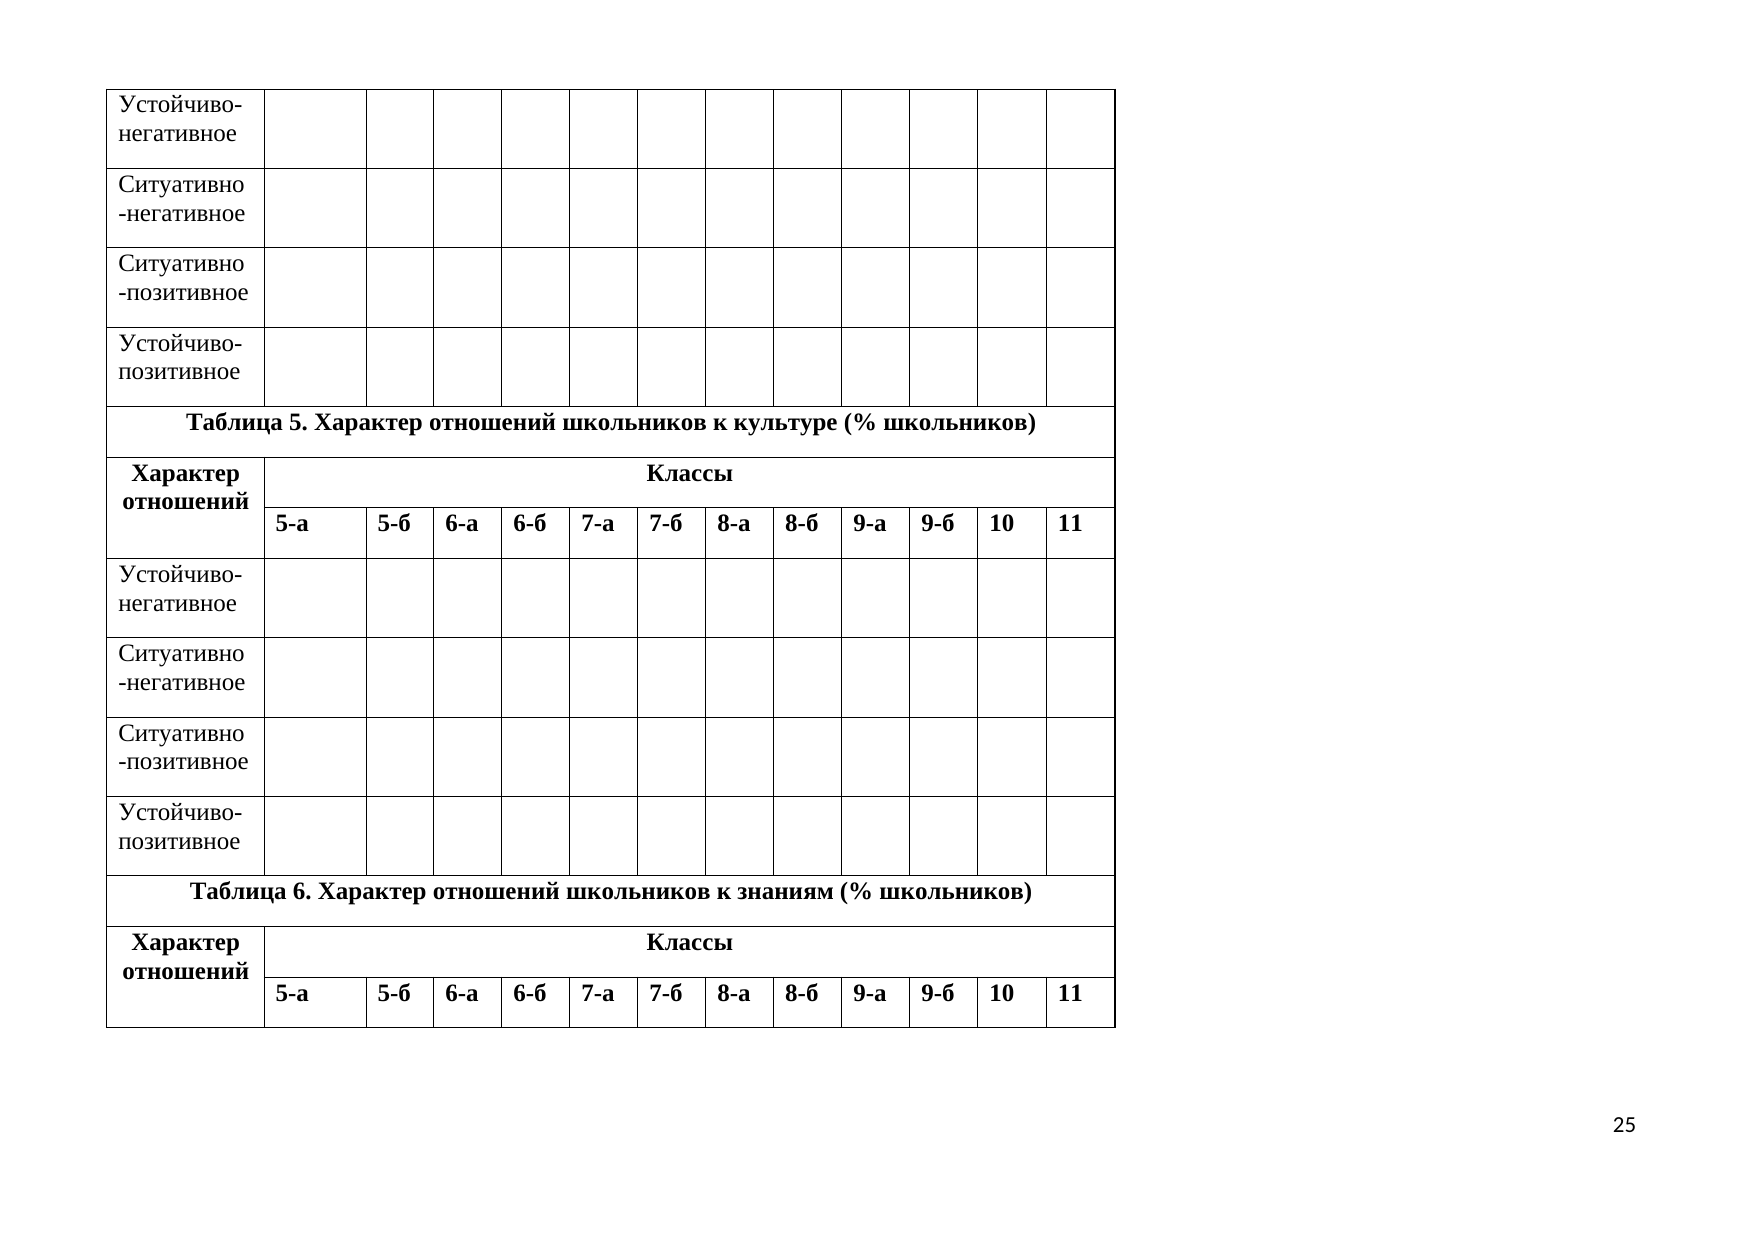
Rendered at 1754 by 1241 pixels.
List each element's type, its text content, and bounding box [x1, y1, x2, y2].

table_cell 7-б [638, 508, 705, 558]
table_cell [774, 638, 841, 717]
table_cell [502, 169, 569, 247]
table_cell Устойчиво-позитивное [107, 328, 264, 406]
table_cell 6-б [502, 508, 569, 558]
table_cell [502, 328, 569, 406]
table_cell Устойчиво-негативное [107, 90, 264, 168]
table_cell 11 [1047, 508, 1114, 558]
table_cell 9-а [842, 978, 909, 1027]
table_cell 8-б [774, 508, 841, 558]
table_cell Ситуативно-позитивное [107, 248, 264, 327]
table_cell [1047, 718, 1114, 796]
table_cell 7-а [570, 978, 637, 1027]
table_cell [978, 797, 1046, 875]
table_cell [638, 90, 705, 168]
table_cell [367, 718, 433, 796]
table_cell [842, 638, 909, 717]
table_cell [434, 90, 501, 168]
table_cell Характер отношений [107, 927, 264, 1027]
table_cell 9-б [910, 978, 977, 1027]
table_cell 5-а [265, 978, 366, 1027]
table_cell [434, 328, 501, 406]
table_cell [910, 638, 977, 717]
table_cell [434, 248, 501, 327]
table_cell [706, 559, 773, 637]
table_cell [502, 248, 569, 327]
table_cell Устойчиво-позитивное [107, 797, 264, 875]
table_cell [774, 169, 841, 247]
table_cell [842, 797, 909, 875]
table_cell 7-а [570, 508, 637, 558]
table_cell Устойчиво-негативное [107, 559, 264, 637]
table_cell [638, 248, 705, 327]
table_cell [774, 90, 841, 168]
table_cell [367, 797, 433, 875]
table_cell [910, 248, 977, 327]
table_cell [367, 169, 433, 247]
table_cell [774, 718, 841, 796]
table_cell Характер отношений [107, 458, 264, 558]
table_cell [502, 638, 569, 717]
table_cell 11 [1047, 978, 1114, 1027]
table_cell [978, 328, 1046, 406]
table_cell [1047, 248, 1114, 327]
table_cell [434, 638, 501, 717]
table_cell [638, 169, 705, 247]
table_cell [706, 169, 773, 247]
table_cell [842, 169, 909, 247]
table_cell [774, 559, 841, 637]
table_cell Таблица 6. Характер отношений школьников к знаниям (% школьников) [107, 876, 1114, 926]
table_cell Ситуативно-негативное [107, 638, 264, 717]
table_cell 8-б [774, 978, 841, 1027]
table_cell 8-а [706, 978, 773, 1027]
table_cell [367, 638, 433, 717]
table_cell [978, 169, 1046, 247]
table_cell [706, 718, 773, 796]
table_cell 8-а [706, 508, 773, 558]
table_cell [502, 718, 569, 796]
table_cell [638, 328, 705, 406]
table_cell [434, 797, 501, 875]
table_cell [842, 248, 909, 327]
table_cell [502, 559, 569, 637]
table_cell [638, 638, 705, 717]
table_cell [434, 718, 501, 796]
table_cell [265, 638, 366, 717]
table_cell [367, 90, 433, 168]
table_cell [706, 797, 773, 875]
table_cell [910, 797, 977, 875]
table_cell [570, 169, 637, 247]
table_cell [265, 328, 366, 406]
table_cell [1047, 169, 1114, 247]
table_cell [978, 718, 1046, 796]
table_cell [842, 90, 909, 168]
table_cell [706, 248, 773, 327]
table_cell 10 [978, 508, 1046, 558]
table_cell [434, 559, 501, 637]
table_cell [502, 797, 569, 875]
table_cell [1047, 90, 1114, 168]
table_cell 6-а [434, 978, 501, 1027]
table_cell 7-б [638, 978, 705, 1027]
table_cell [570, 797, 637, 875]
table_cell [910, 169, 977, 247]
table_cell [367, 559, 433, 637]
table_cell Ситуативно-позитивное [107, 718, 264, 796]
table_cell Классы [265, 927, 1114, 977]
table_cell 6-а [434, 508, 501, 558]
table_cell [978, 248, 1046, 327]
table_cell 5-б [367, 508, 433, 558]
table_cell [910, 90, 977, 168]
table_cell [367, 328, 433, 406]
table_cell [265, 90, 366, 168]
table_cell [842, 328, 909, 406]
table_cell [265, 797, 366, 875]
table_cell [570, 248, 637, 327]
table_cell 9-б [910, 508, 977, 558]
table_cell [265, 718, 366, 796]
table_cell Таблица 5. Характер отношений школьников к культуре (% школьников) [107, 407, 1114, 457]
table_cell [434, 169, 501, 247]
table_cell 5-а [265, 508, 366, 558]
table_cell Классы [265, 458, 1114, 507]
table_cell [265, 559, 366, 637]
table_cell [774, 797, 841, 875]
table_cell [367, 248, 433, 327]
table_cell [570, 638, 637, 717]
table_cell 5-б [367, 978, 433, 1027]
table_cell [774, 328, 841, 406]
table_cell [1047, 559, 1114, 637]
table_cell 10 [978, 978, 1046, 1027]
table_cell [1047, 638, 1114, 717]
table_cell [910, 328, 977, 406]
table_cell [774, 248, 841, 327]
table_cell [638, 559, 705, 637]
table_cell 6-б [502, 978, 569, 1027]
table_cell [570, 559, 637, 637]
table_cell [570, 328, 637, 406]
table_cell [638, 718, 705, 796]
table_cell [706, 638, 773, 717]
table_cell [978, 90, 1046, 168]
table_cell [570, 90, 637, 168]
table_cell [502, 90, 569, 168]
table_cell [265, 248, 366, 327]
table_cell [910, 559, 977, 637]
table_cell [570, 718, 637, 796]
table_cell [638, 797, 705, 875]
table_cell [1047, 328, 1114, 406]
table_cell [265, 169, 366, 247]
table_cell [978, 559, 1046, 637]
table_cell [910, 718, 977, 796]
table_cell [978, 638, 1046, 717]
table_cell [706, 90, 773, 168]
table_cell [1047, 797, 1114, 875]
table_cell [842, 559, 909, 637]
table_cell [706, 328, 773, 406]
table_cell [842, 718, 909, 796]
table_cell 9-а [842, 508, 909, 558]
table_cell Ситуативно-негативное [107, 169, 264, 247]
